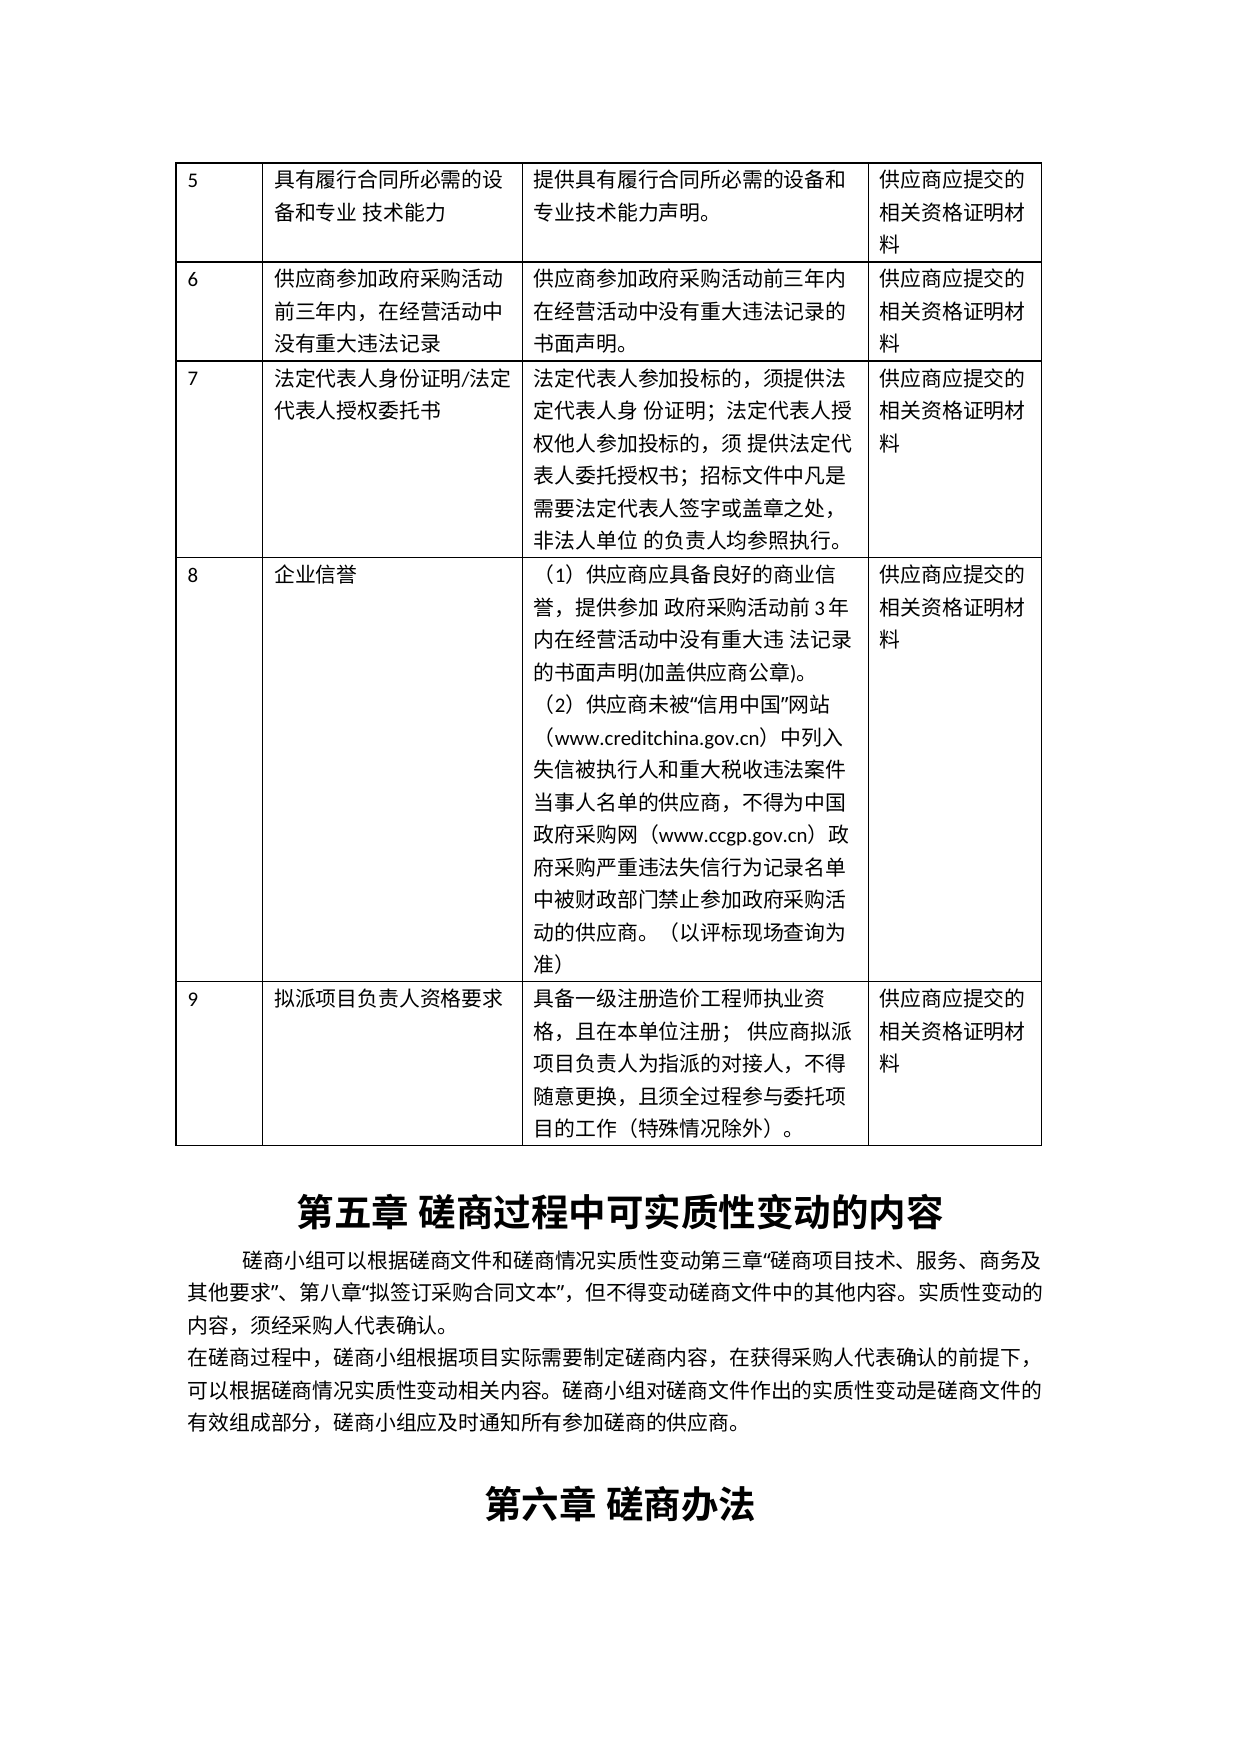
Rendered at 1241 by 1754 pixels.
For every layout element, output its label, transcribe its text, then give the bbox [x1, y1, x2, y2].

table_cell 拟派项目负责人资格要求 [263, 982, 522, 1145]
table_cell 供应商参加政府采购活动前三年内在经营活动中没有重大违法记录的书面声明。 [523, 263, 868, 360]
table_cell 8 [177, 558, 262, 981]
table_cell 7 [177, 362, 262, 557]
table_cell 5 [177, 164, 262, 261]
table_cell 法定代表人参加投标的，须提供法定代表人身 份证明；法定代表人授权他人参加投标的，须 提供法定代表人委托授权书；招标文件中凡是 需要法定代表人签字或盖章之处，非法人单位 的负责人均参照执行。 [523, 362, 868, 557]
table_cell 9 [177, 982, 262, 1145]
table_cell 供应商应提交的相关资格证明材料 [869, 164, 1041, 261]
text 第五章 磋商过程中可实质性变动的内容 [187, 1179, 1053, 1244]
table_cell 法定代表人身份证明/法定代表人授权委托书 [263, 362, 522, 557]
table_cell 提供具有履行合同所必需的设备和专业技术能力声明。 [523, 164, 868, 261]
table_cell （1）供应商应具备良好的商业信誉，提供参加 政府采购活动前3年内在经营活动中没有重大违 法记录的书面声明(加盖供应商公章)。 （2）供应商未被“信用中国”网站（www.creditchina.gov.cn）中列入失信被执行人和重大税收违法案件当事人名单的供应商，不得为中国政府采购网（www.ccgp.gov.cn）政府采购严重违法失信行为记录名单中被财政部门禁止参加政府采购活动的供应商。（以评标现场查询为准） [523, 558, 868, 981]
text 第六章 磋商办法 [187, 1471, 1053, 1536]
table_cell 具有履行合同所必需的设备和专业 技术能力 [263, 164, 522, 261]
table_cell 具备一级注册造价工程师执业资格，且在本单位注册； 供应商拟派项目负责人为指派的对接人，不得随意更换，且须全过程参与委托项目的工作（特殊情况除外）。 [523, 982, 868, 1145]
table_cell 供应商应提交的相关资格证明材料 [869, 982, 1041, 1145]
table_cell 企业信誉 [263, 558, 522, 981]
table_cell 供应商应提交的相关资格证明材料 [869, 263, 1041, 360]
text 磋商小组可以根据磋商文件和磋商情况实质性变动第三章“磋商项目技术、服务、商务及其他要求”、第八章“拟签订采购合同文本”，但不得变动磋商文件中的其他内容。实质性变动的内容，须经采购人代表确认。 [187, 1244, 1053, 1341]
table_cell 供应商应提交的相关资格证明材料 [869, 362, 1041, 557]
table_cell 供应商应提交的相关资格证明材料 [869, 558, 1041, 981]
table_cell 6 [177, 263, 262, 360]
text 在磋商过程中，磋商小组根据项目实际需要制定磋商内容，在获得采购人代表确认的前提下，可以根据磋商情况实质性变动相关内容。磋商小组对磋商文件作出的实质性变动是磋商文件的有效组成部分，磋商小组应及时通知所有参加磋商的供应商。 [187, 1341, 1053, 1439]
table_cell 供应商参加政府采购活动前三年内，在经营活动中没有重大违法记录 [263, 263, 522, 360]
